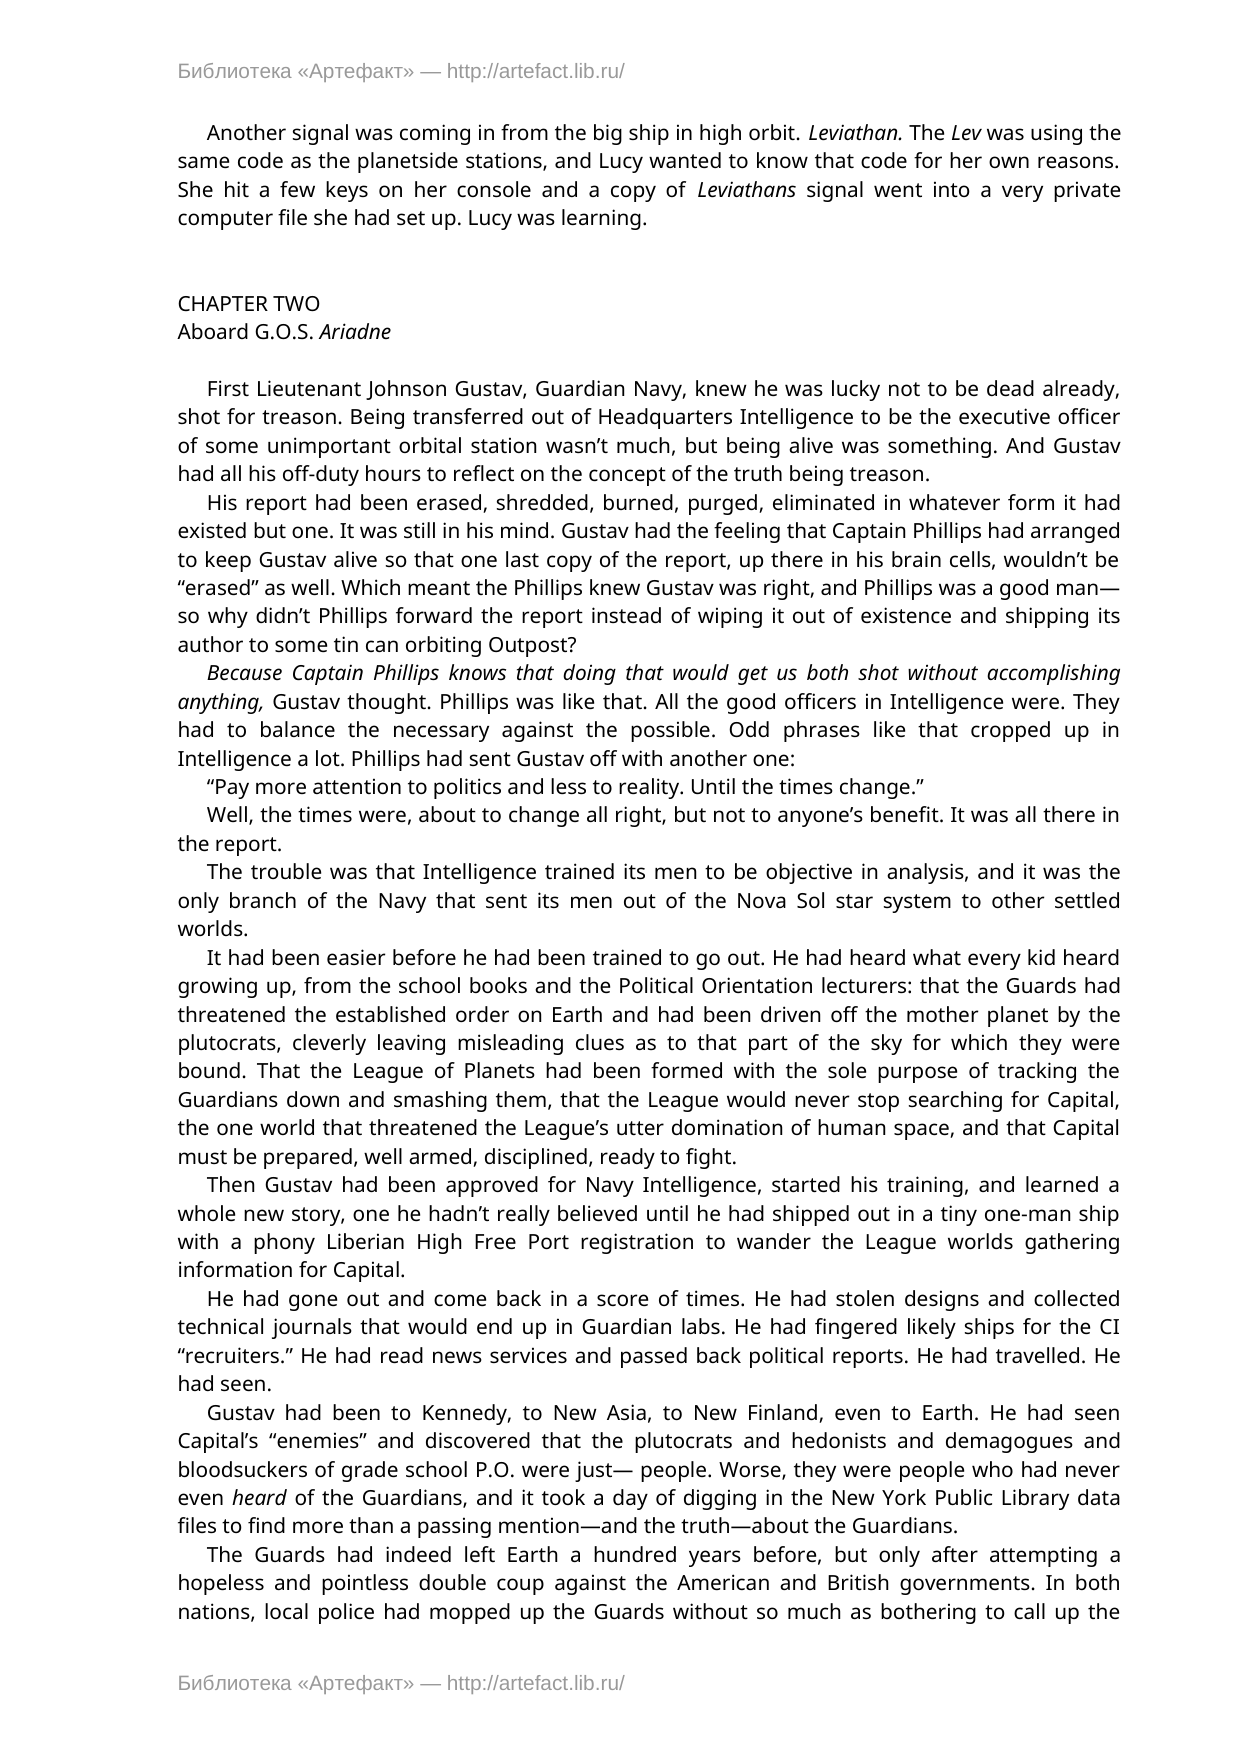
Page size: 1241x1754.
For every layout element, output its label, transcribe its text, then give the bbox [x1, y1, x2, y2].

text Another signal was coming in from the big ship in high orbit. Leviathan. The Lev was using the same code as the planetside stations, and Lucy wanted to know that code for her own reasons. She hit a few keys on her console and a copy of Leviathans signal went into a very private computer file she had set up. Lucy was learning. [177, 118, 1122, 232]
text Then Gustav had been approved for Navy Intelligence, started his training, and learned a whole new story, one he hadn’t really believed until he had shipped out in a tiny one-man ship with a phony Liberian High Free Port registration to wander the League worlds gathering information for Capital. [177, 1170, 1122, 1284]
text The trouble was that Intelligence trained its men to be objective in analysis, and it was the only branch of the Navy that sent its men out of the Nova Sol star system to other settled worlds. [177, 857, 1122, 943]
text First Lieutenant Johnson Gustav, Guardian Navy, knew he was lucky not to be dead already, shot for treason. Being transferred out of Headquarters Intelligence to be the executive officer of some unimportant orbital station wasn’t much, but being alive was something. And Gustav had all his off-duty hours to reflect on the concept of the truth being treason. [177, 374, 1122, 488]
text It had been easier before he had been trained to go out. He had heard what every kid heard growing up, from the school books and the Political Orientation lecturers: that the Guards had threatened the established order on Earth and had been driven off the mother planet by the plutocrats, cleverly leaving misleading clues as to that part of the sky for which they were bound. That the League of Planets had been formed with the sole purpose of tracking the Guardians down and smashing them, that the League would never stop searching for Capital, the one world that threatened the League’s utter domination of human space, and that Capital must be prepared, well armed, disciplined, ready to fight. [177, 943, 1122, 1170]
text His report had been erased, shredded, burned, purged, eliminated in whatever form it had existed but one. It was still in his mind. Gustav had the feeling that Captain Phillips had arranged to keep Gustav alive so that one last copy of the report, up there in his brain cells, wouldn’t be “erased” as well. Which meant the Phillips knew Gustav was right, and Phillips was a good man—so why didn’t Phillips forward the report instead of wiping it out of existence and shipping its author to some tin can orbiting Outpost? [177, 488, 1122, 658]
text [177, 1540, 1122, 1625]
subtitle Aboard G.O.S. Ariadne [177, 317, 1122, 346]
text Gustav had been to Kennedy, to New Asia, to New Finland, even to Earth. He had seen Capital’s “enemies” and discovered that the plutocrats and hedonists and demagogues and bloodsuckers of grade school P.O. were just— people. Worse, they were people who had never even heard of the Guardians, and it took a day of digging in the New York Public Library data files to find more than a passing mention—and the truth—about the Guardians. [177, 1398, 1122, 1540]
text “Pay more attention to politics and less to reality. Until the times change.” [177, 772, 1122, 801]
text He had gone out and come back in a score of times. He had stolen designs and collected technical journals that would end up in Guardian labs. He had fingered likely ships for the CI “recruiters.” He had read news services and passed back political reports. He had travelled. He had seen. [177, 1284, 1122, 1398]
subtitle CHAPTER TWO [177, 289, 1122, 317]
text Well, the times were, about to change all right, but not to anyone’s benefit. It was all there in the report. [177, 801, 1122, 857]
text Because Captain Phillips knows that doing that would get us both shot without accomplishing anything, Gustav thought. Phillips was like that. All the good officers in Intelligence were. They had to balance the necessary against the possible. Odd phrases like that cropped up in Intelligence a lot. Phillips had sent Gustav off with another one: [177, 658, 1122, 772]
